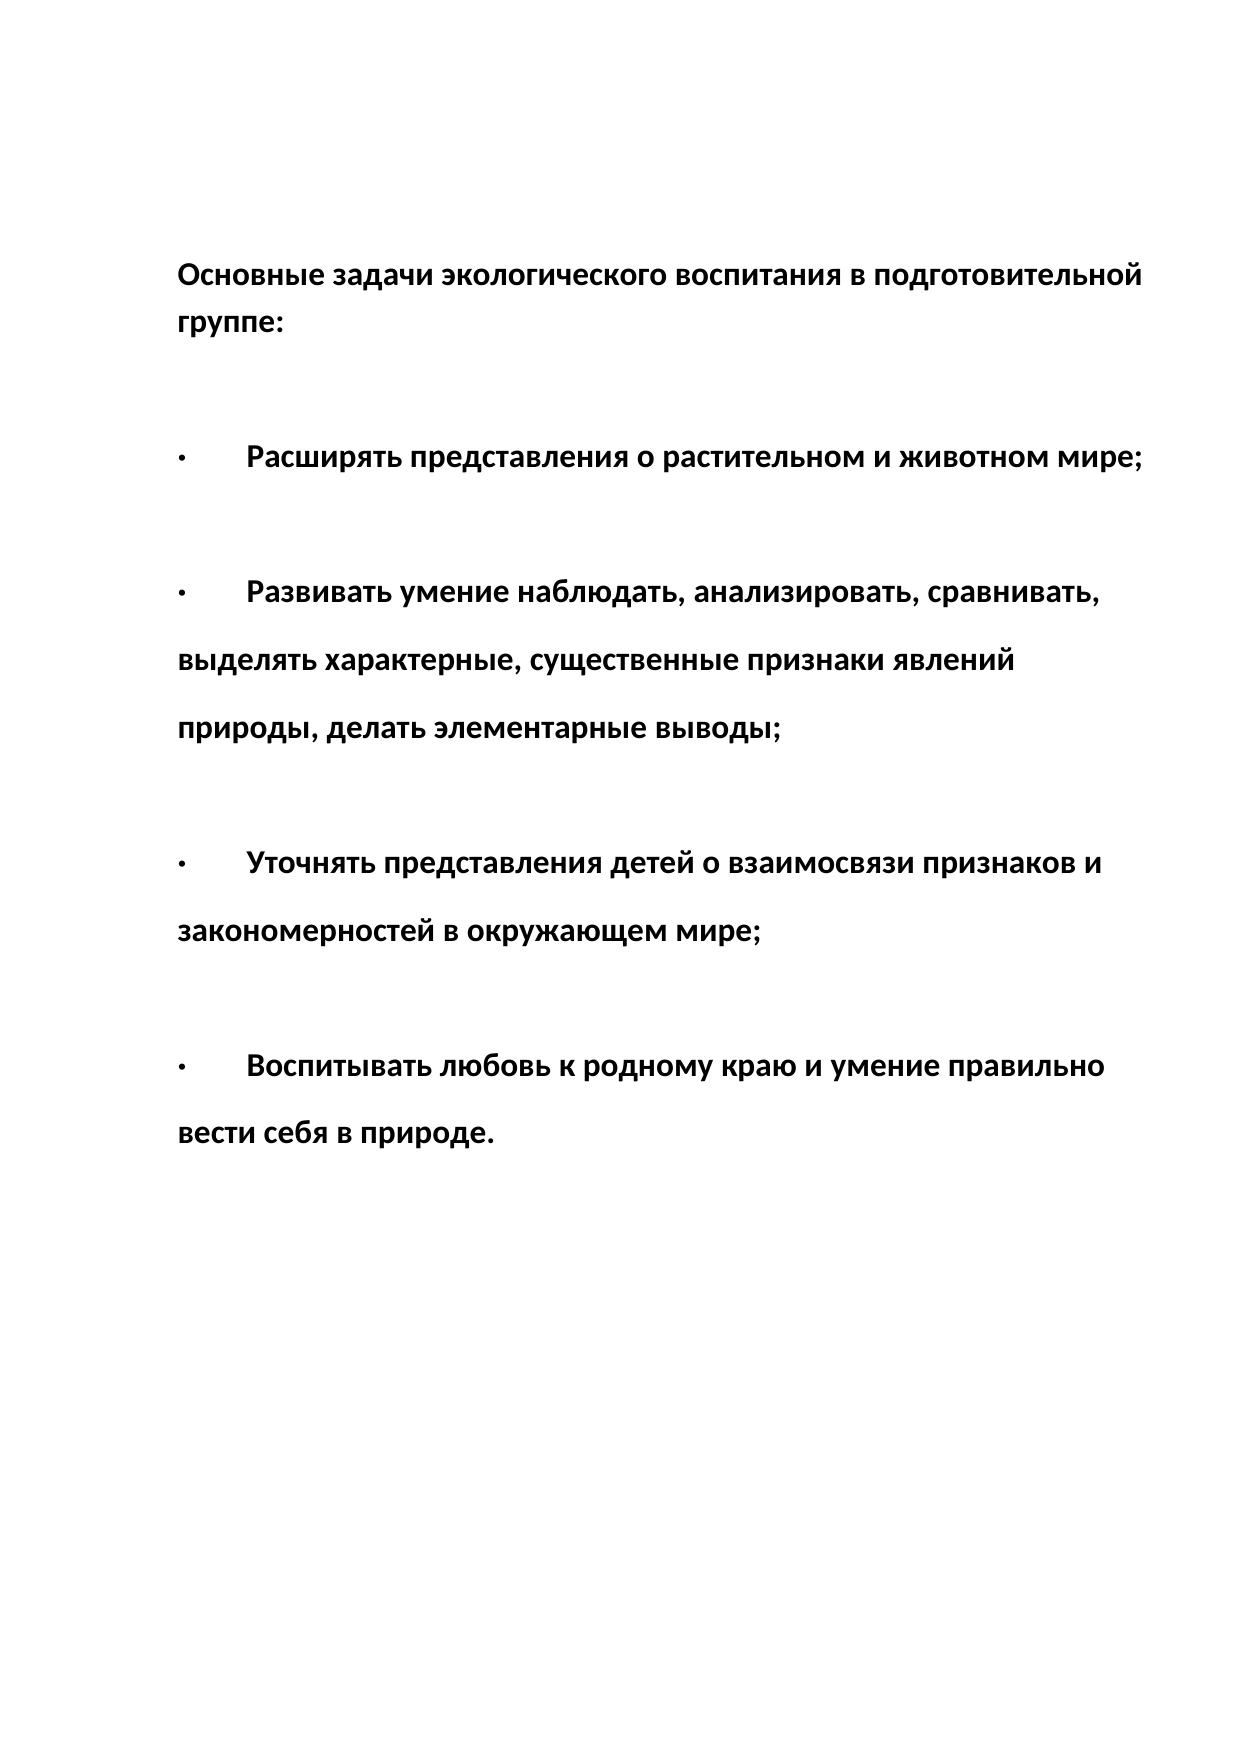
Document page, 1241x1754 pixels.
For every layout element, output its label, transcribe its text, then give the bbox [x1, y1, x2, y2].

text природы, делать элементарные выводы; [177, 706, 1152, 746]
text · Воспитывать любовь к родному краю и умение правильно [177, 1044, 1152, 1084]
text · Развивать умение наблюдать, анализировать, сравнивать, [177, 571, 1152, 611]
text Основные задачи экологического воспитания в подготовительной группе: [177, 253, 1152, 341]
text вести себя в природе. [177, 1111, 1152, 1152]
text · Уточнять представления детей о взаимосвязи признаков и [177, 841, 1152, 882]
text закономерностей в окружающем мире; [177, 908, 1152, 949]
text · Расширять представления о растительном и животном мире; [177, 435, 1152, 476]
text выделять характерные, существенные признаки явлений [177, 638, 1152, 679]
